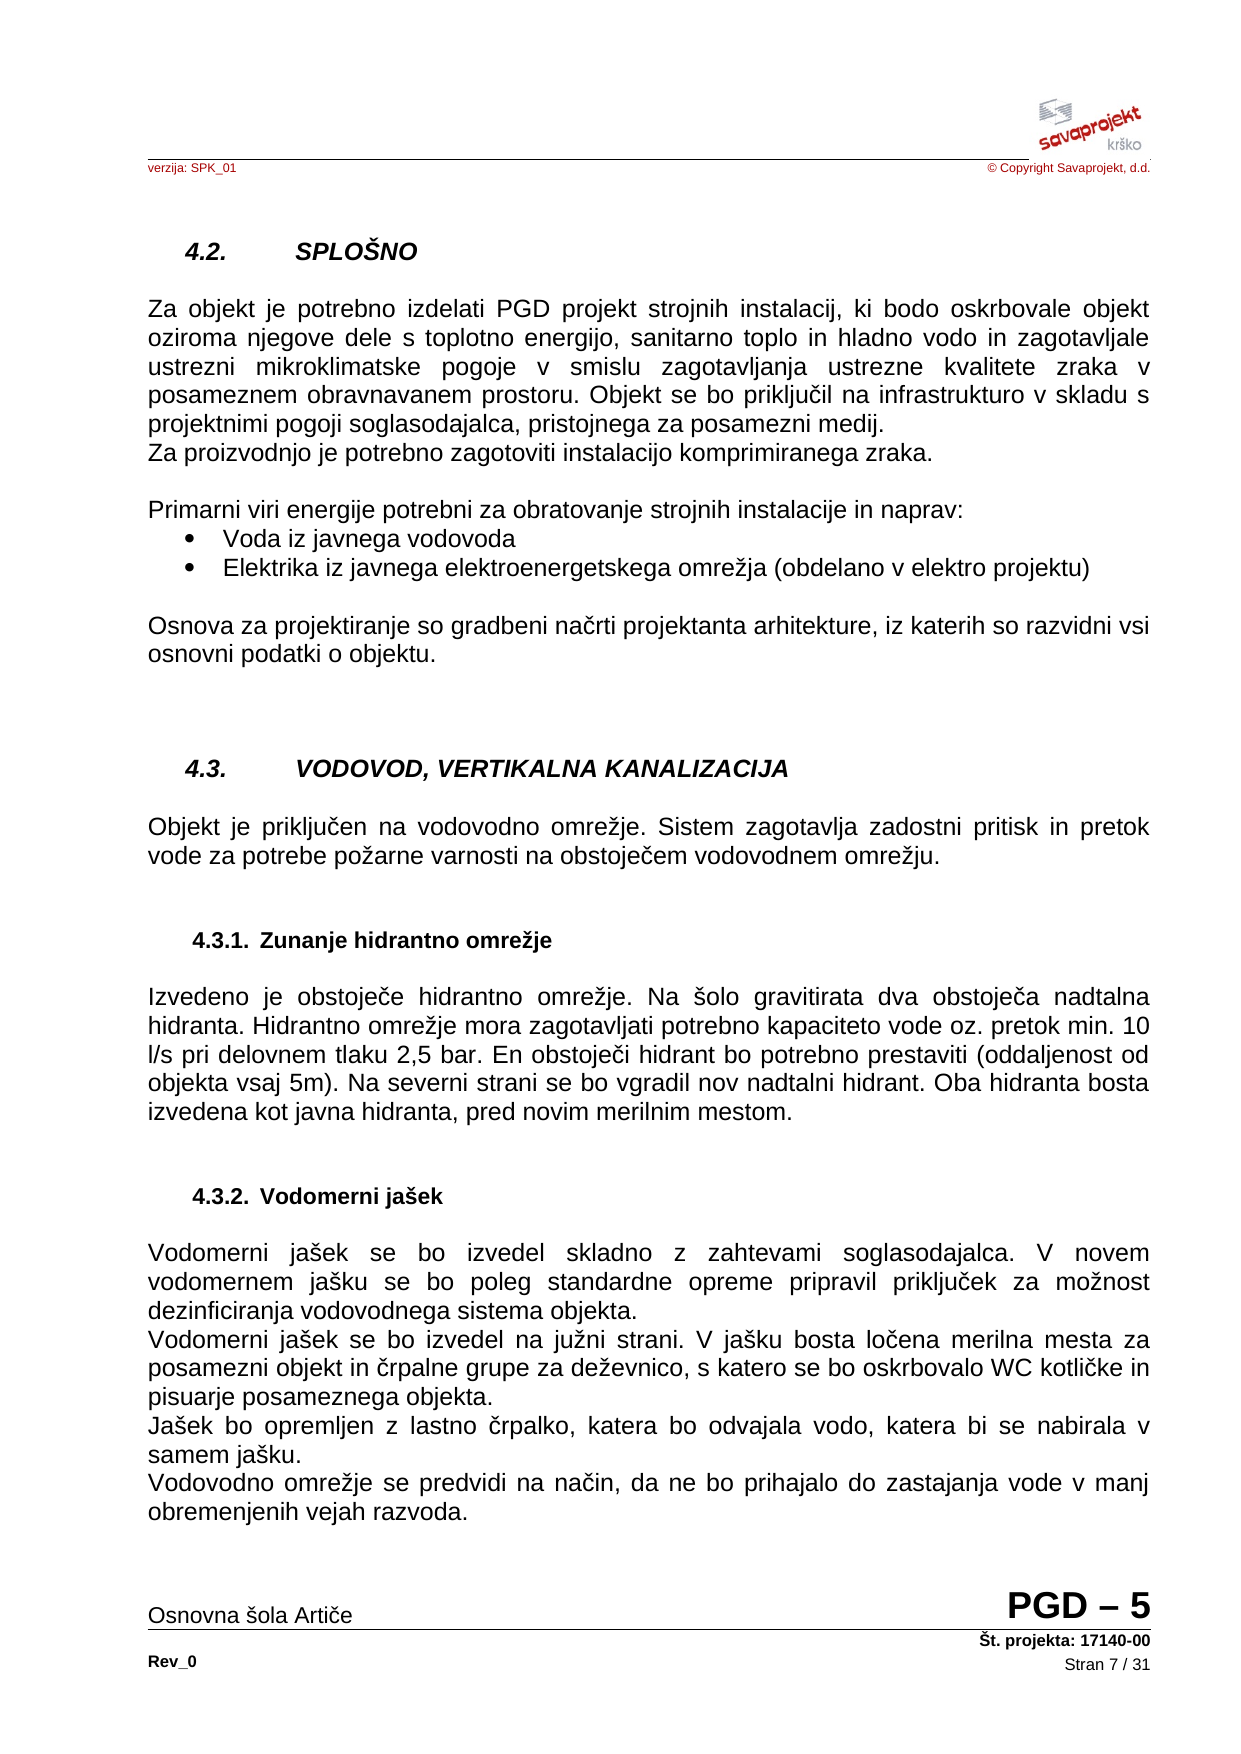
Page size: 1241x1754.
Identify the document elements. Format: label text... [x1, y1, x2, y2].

list Voda iz javnega vodovoda [185, 524, 1152, 553]
subtitle SPLOŠNO [185, 237, 1152, 266]
text Osnova za projektiranje so gradbeni načrti projektanta arhitekture, iz katerih so razvidni vsi osnovni podatki o objektu. [148, 611, 1152, 668]
subtitle Vodomerni jašek [192, 1183, 1152, 1210]
text Za objekt je potrebno izdelati PGD projekt strojnih instalacij, ki bodo oskrbovale objekt oziroma njegove dele s toplotno energijo, sanitarno toplo in hladno vodo in zagotavljale ustrezni mikroklimatske pogoje v smislu zagotavljanja ustrezne kvalitete zraka v posameznem obravnavanem prostoru. Objekt se bo priključil na infrastrukturo v skladu s projektnimi pogoji soglasodajalca, pristojnega za posamezni medij. [148, 294, 1152, 438]
text Vodomerni jašek se bo izvedel skladno z zahtevami soglasodajalca. V novem vodomernem jašku se bo poleg standardne opreme pripravil priključek za možnost dezinficiranja vodovodnega sistema objekta. [148, 1238, 1152, 1325]
text Objekt je priključen na vodovodno omrežje. Sistem zagotavlja zadostni pritisk in pretok vode za potrebe požarne varnosti na obstoječem vodovodnem omrežju. [148, 812, 1152, 869]
text Primarni viri energije potrebni za obratovanje strojnih instalacije in naprav: [148, 496, 1152, 524]
picture [1029, 88, 1151, 160]
text Vodomerni jašek se bo izvedel na južni strani. V jašku bosta ločena merilna mesta za posamezni objekt in črpalne grupe za deževnico, s katero se bo oskrbovalo WC kotličke in pisuarje posameznega objekta. [148, 1325, 1152, 1411]
subtitle Zunanje hidrantno omrežje [192, 927, 1152, 953]
text Izvedeno je obstoječe hidrantno omrežje. Na šolo gravitirata dva obstoječa nadtalna hidranta. Hidrantno omrežje mora zagotavljati potrebno kapaciteto vode oz. pretok min. 10 l/s pri delovnem tlaku 2,5 bar. En obstoječi hidrant bo potrebno prestaviti (oddaljenost od objekta vsaj 5m). Na severni strani se bo vgradil nov nadtalni hidrant. Oba hidranta bosta izvedena kot javna hidranta, pred novim merilnim mestom. [148, 982, 1152, 1126]
text Vodovodno omrežje se predvidi na način, da ne bo prihajalo do zastajanja vode v manj obremenjenih vejah razvoda. [148, 1468, 1152, 1526]
subtitle VODOVOD, VERTIKALNA KANALIZACIJA [185, 754, 1152, 783]
list Elektrika iz javnega elektroenergetskega omrežja (obdelano v elektro projektu) [185, 553, 1152, 582]
text Za proizvodnjo je potrebno zagotoviti instalacijo komprimiranega zraka. [148, 438, 1152, 467]
text Jašek bo opremljen z lastno črpalko, katera bo odvajala vodo, katera bi se nabirala v samem jašku. [148, 1411, 1152, 1468]
